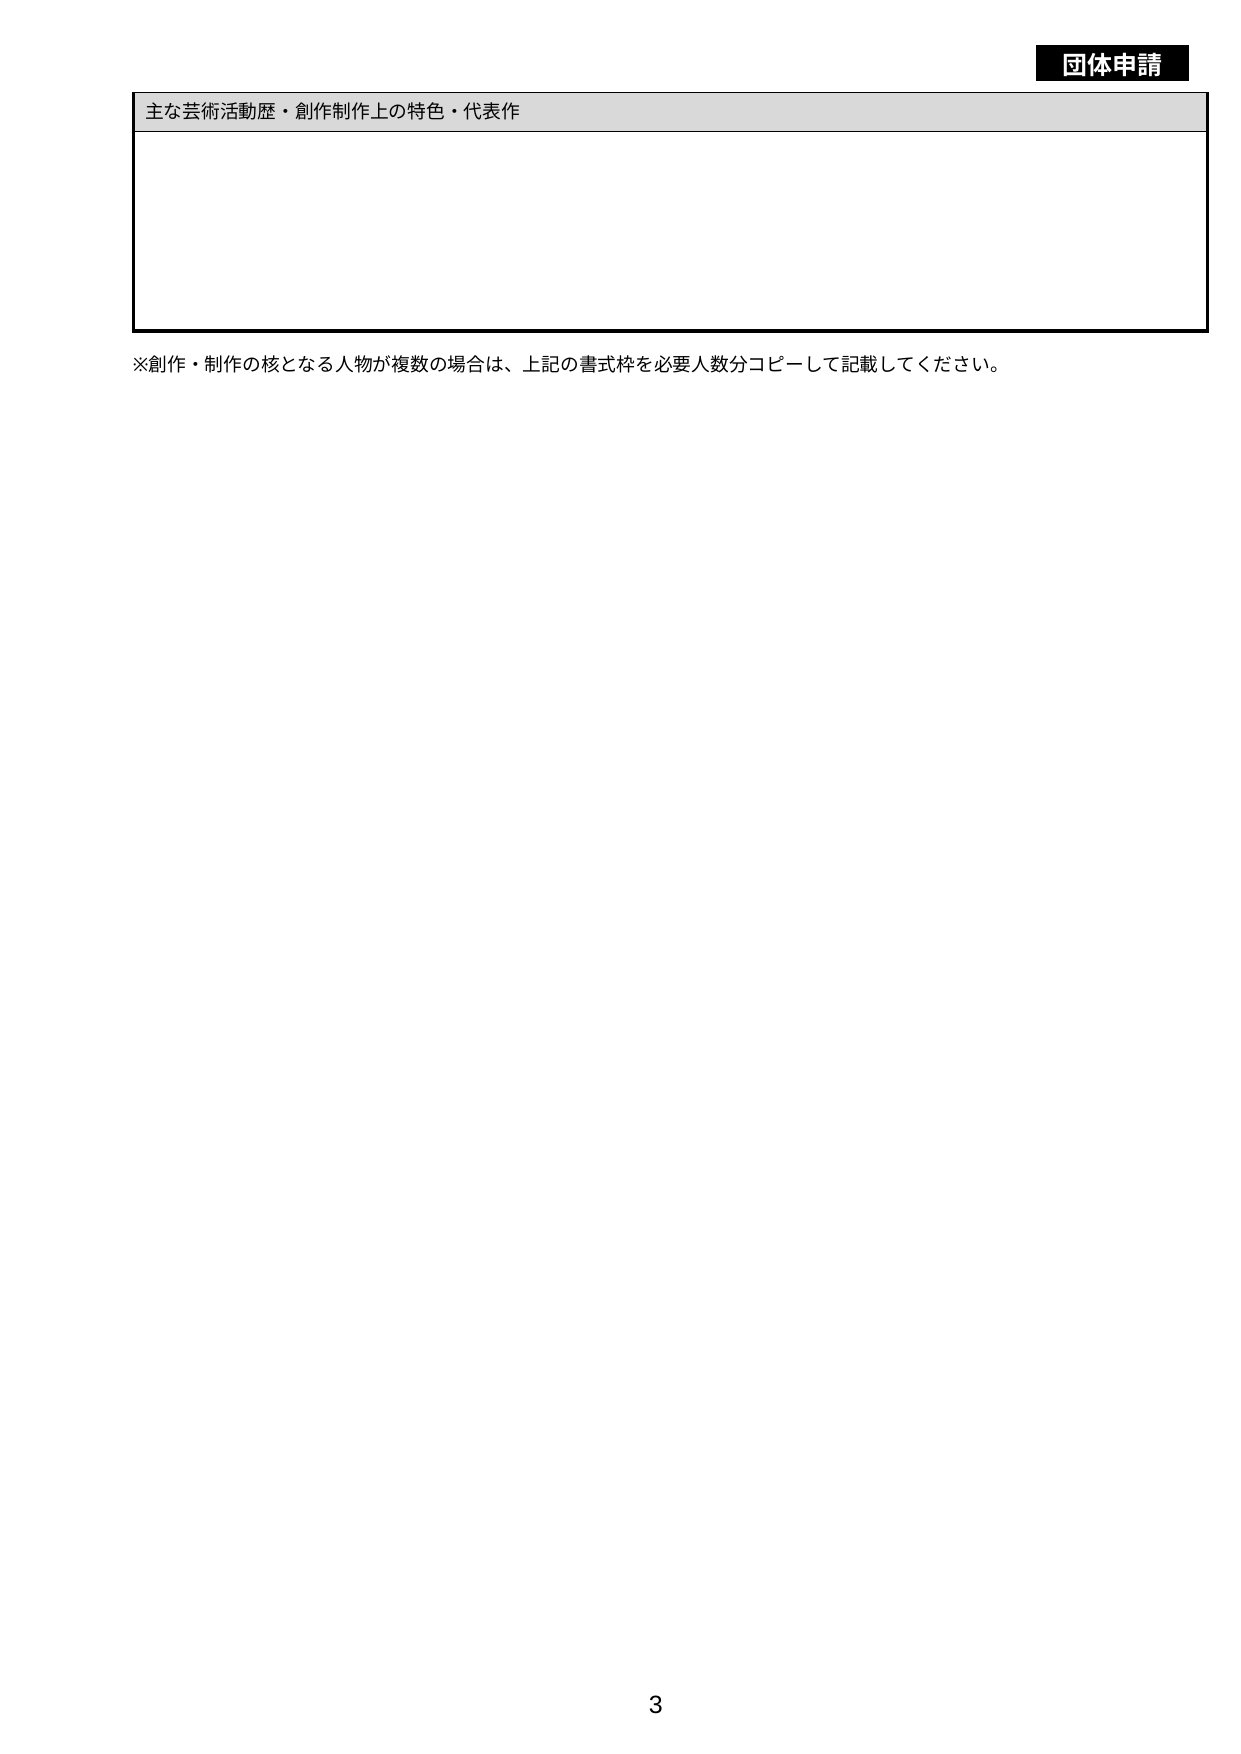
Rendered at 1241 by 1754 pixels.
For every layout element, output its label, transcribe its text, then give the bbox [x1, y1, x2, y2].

table_cell [135, 132, 1206, 329]
table_cell 主な芸術活動歴・創作制作上の特色・代表作 [135, 93, 1206, 131]
text ※創作・制作の核となる人物が複数の場合は、上記の書式枠を必要人数分コピーして記載してください。 [133, 344, 1193, 383]
